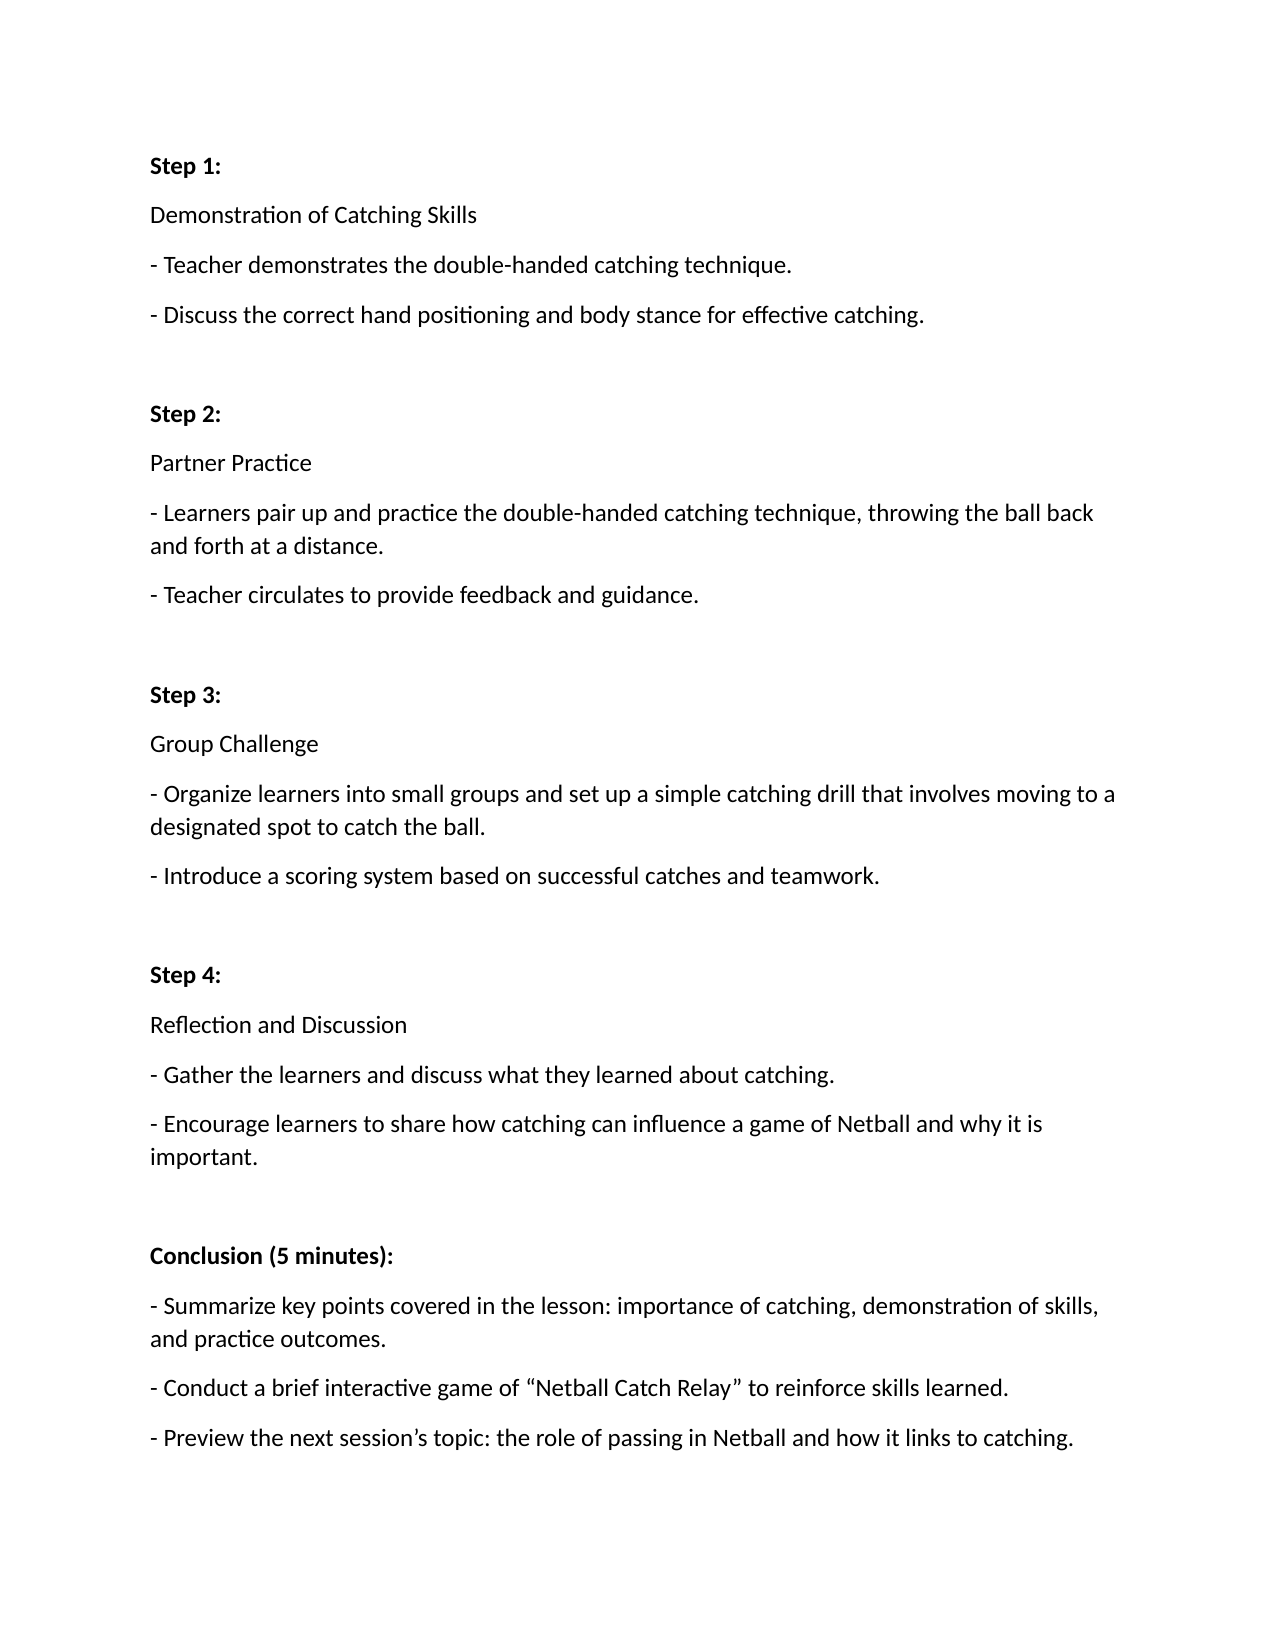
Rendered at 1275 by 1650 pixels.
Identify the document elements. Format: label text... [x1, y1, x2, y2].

text Reflection and Discussion [150, 1009, 1125, 1040]
text - Teacher circulates to provide feedback and guidance. [150, 579, 1125, 610]
text Step 4: [150, 959, 1125, 990]
text - Conduct a brief interactive game of “Netball Catch Relay” to reinforce skills learned. [150, 1372, 1125, 1403]
text Step 3: [150, 679, 1125, 709]
text Demonstration of Catching Skills [150, 199, 1125, 230]
text - Summarize key points covered in the lesson: importance of catching, demonstration of skills, and practice outcomes. [150, 1290, 1125, 1353]
text Step 2: [150, 398, 1125, 428]
text Step 1: [150, 150, 1125, 181]
text - Organize learners into small groups and set up a simple catching drill that involves moving to a designated spot to catch the ball. [150, 778, 1125, 841]
text Conclusion (5 minutes): [150, 1240, 1125, 1271]
text Group Challenge [150, 728, 1125, 759]
text - Teacher demonstrates the double-handed catching technique. [150, 249, 1125, 280]
text Partner Practice [150, 447, 1125, 478]
text - Encourage learners to share how catching can influence a game of Netball and why it is important. [150, 1108, 1125, 1172]
text - Discuss the correct hand positioning and body stance for effective catching. [150, 299, 1125, 329]
text - Preview the next session’s topic: the role of passing in Netball and how it links to catching. [150, 1422, 1125, 1453]
text - Learners pair up and practice the double-handed catching technique, throwing the ball back and forth at a distance. [150, 497, 1125, 561]
text - Introduce a scoring system based on successful catches and teamwork. [150, 860, 1125, 891]
text - Gather the learners and discuss what they learned about catching. [150, 1059, 1125, 1089]
